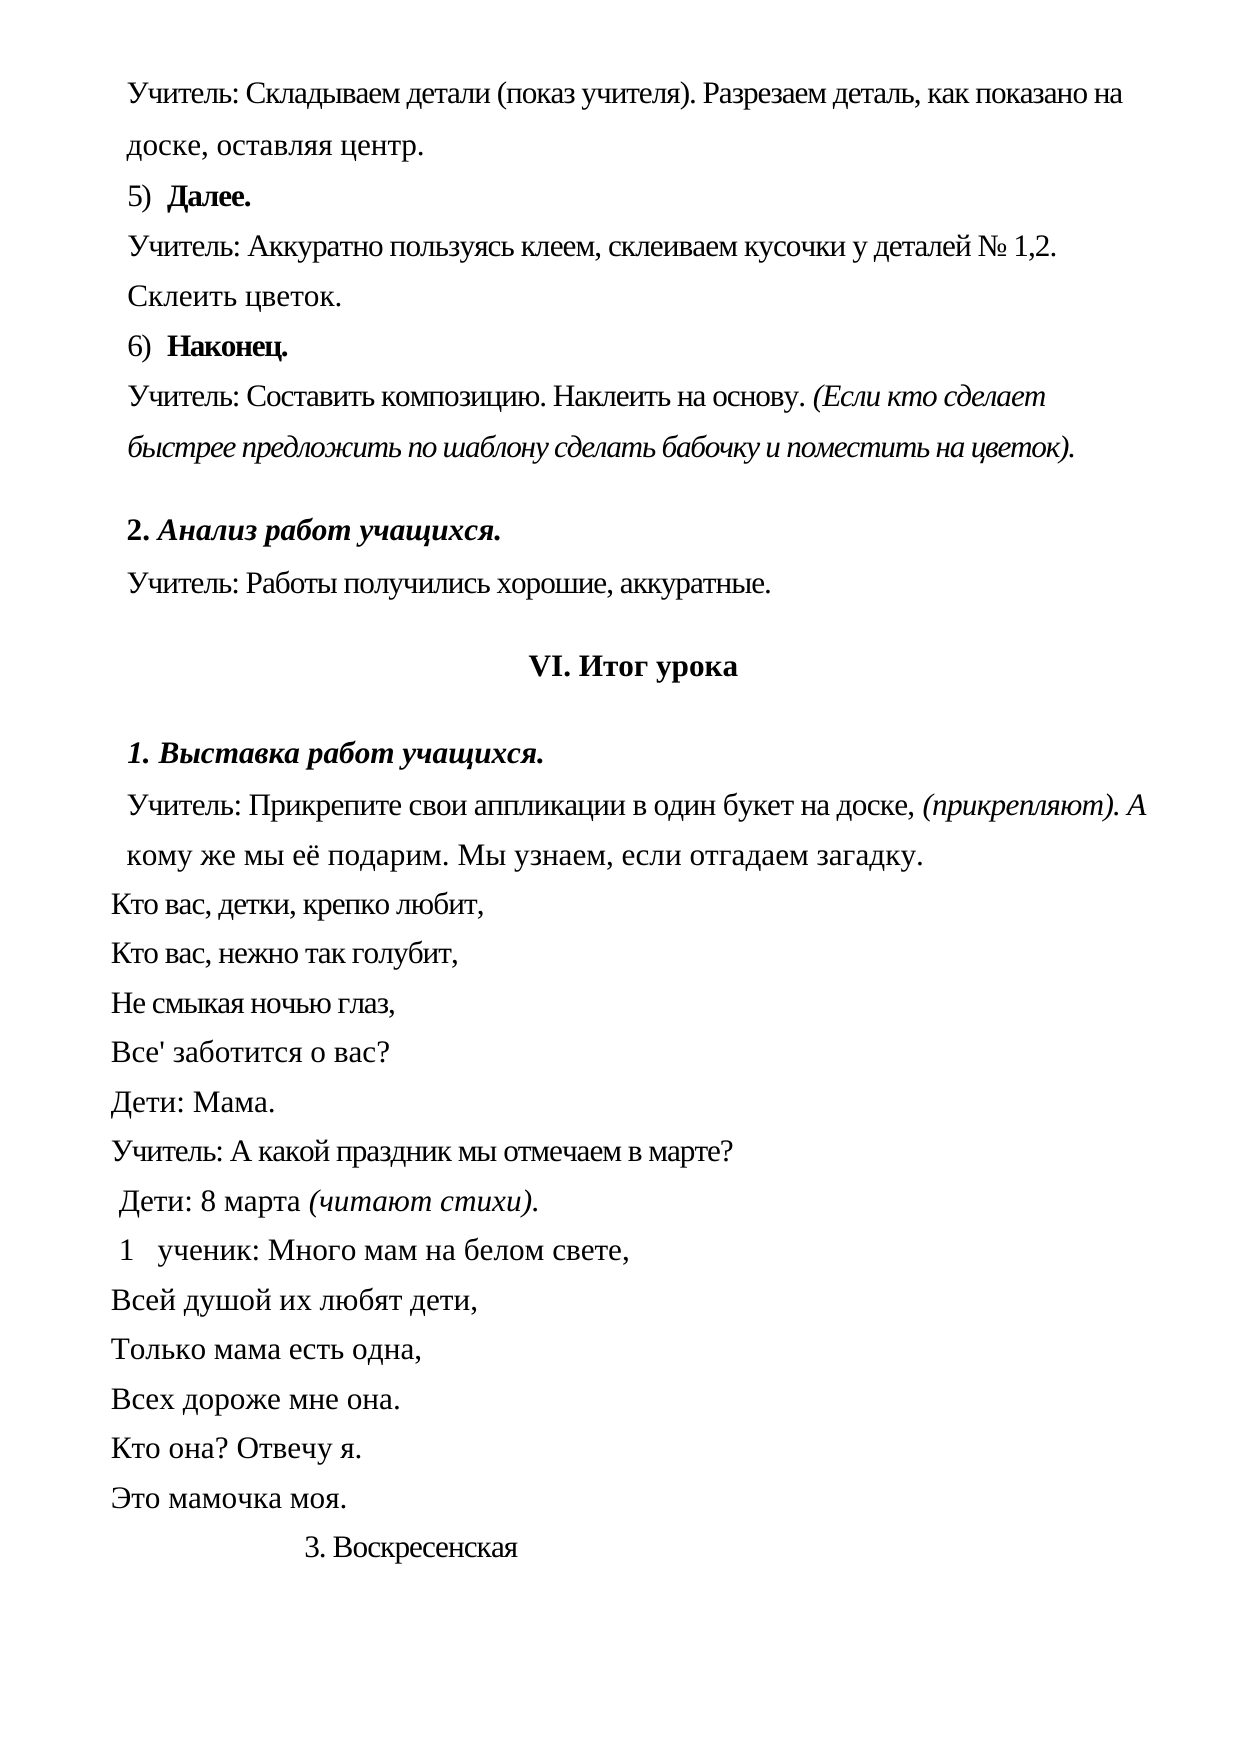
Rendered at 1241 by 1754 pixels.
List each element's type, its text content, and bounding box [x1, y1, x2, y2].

text Не смыкая ночью глаз, [111, 974, 845, 1023]
text Всей душой их любят дети, [111, 1271, 845, 1320]
text Дети: Мама. [111, 1073, 845, 1122]
text 6) Наконец. [127, 317, 1187, 367]
text VI. Итог урока [127, 631, 788, 687]
text Учитель: А какой праздник мы отмечаем в марте? [111, 1122, 845, 1172]
text 5) Далее. [127, 165, 1187, 216]
text Кто она? Отвечу я. [111, 1419, 845, 1469]
text 1 ученик: Много мам на белом свете, [111, 1221, 845, 1271]
text Учитель: Прикрепите свои аппликации в один букет на доске, (прикрепляют). А кому же мы её подарим. Мы узнаем, если отгадаем загадку. [126, 776, 1187, 875]
text Кто вас, детки, крепко любит, [111, 875, 845, 924]
text Это мамочка моя. [111, 1469, 845, 1518]
text Всех дороже мне она. [111, 1370, 845, 1419]
text Учитель: Аккуратно пользуясь клеем, склеиваем кусочки у деталей № 1,2. Склеить цветок. [127, 216, 1130, 317]
text 1. Выставка работ учащихся. [127, 718, 788, 775]
text Только мама есть одна, [111, 1320, 845, 1370]
text 3. Воскресенская [304, 1518, 1187, 1568]
text Учитель: Складываем детали (показ учителя). Разрезаем деталь, как показано на доске, оставляя центр. [126, 63, 1187, 165]
text Дети: 8 марта (читают стихи). [111, 1172, 845, 1221]
text Кто вас, нежно так голубит, [111, 924, 845, 974]
text 2. Анализ работ учащихся. [126, 511, 1187, 547]
text Все' заботится о вас? [111, 1023, 845, 1073]
text Учитель: Работы получились хорошие, аккуратные. [126, 564, 1187, 600]
text Учитель: Составить композицию. Наклеить на основу. (Если кто сделает быстрее предложить по шаблону сделать бабочку и поместить на цветок). [127, 367, 1130, 467]
